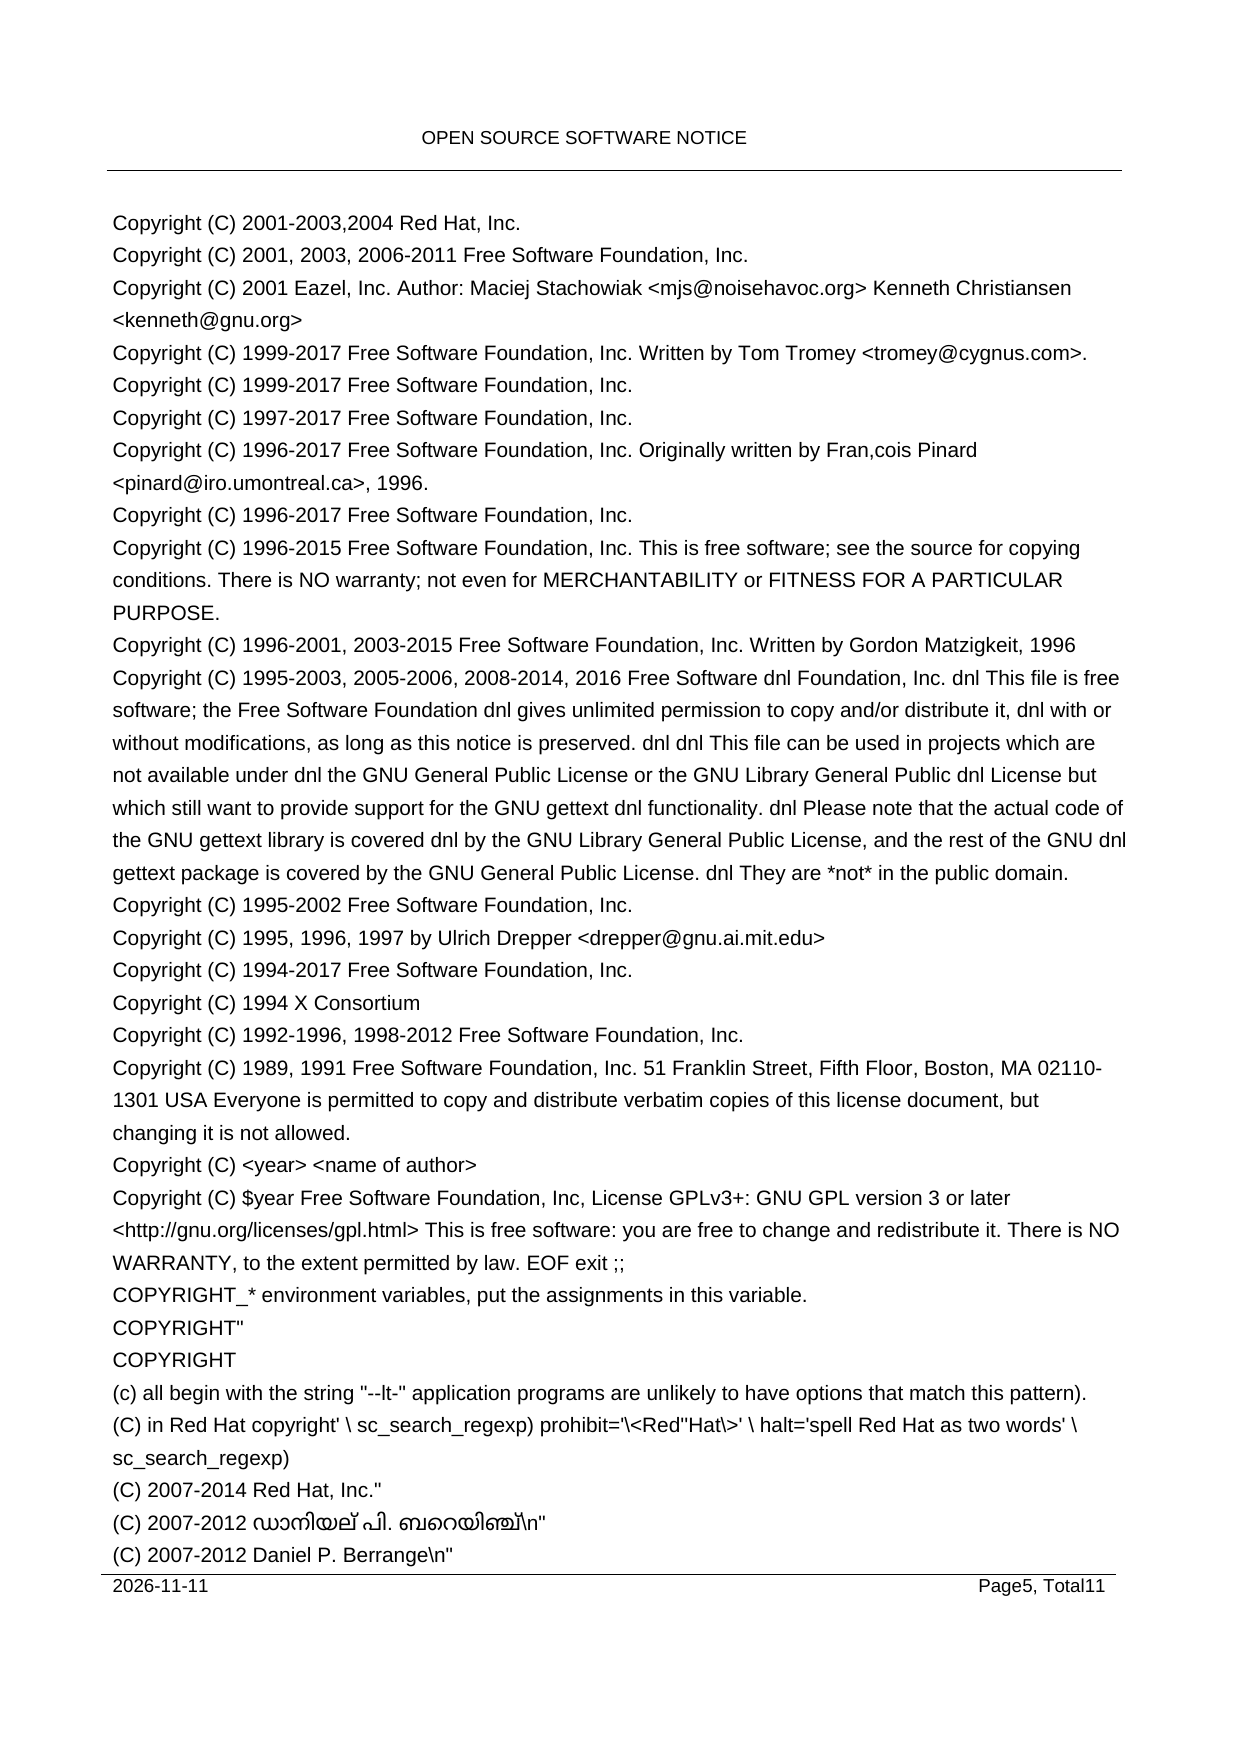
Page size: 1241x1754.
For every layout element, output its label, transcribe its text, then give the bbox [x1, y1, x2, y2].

text Copyright (C) $year Free Software Foundation, Inc, License GPLv3+: GNU GPL version 3 or later <http://gnu.org/licenses/gpl.html> This is free software: you are free to change and redistribute it. There is NO WARRANTY, to the extent permitted by law. EOF exit ;; [112, 1181, 1128, 1279]
text COPYRIGHT" [112, 1311, 1128, 1344]
text Copyright (C) 2001, 2003, 2006-2011 Free Software Foundation, Inc. [112, 239, 1128, 271]
text (C) 2007-2014 Red Hat, Inc." [112, 1474, 1128, 1506]
text Copyright (C) 1995-2002 Free Software Foundation, Inc. [112, 889, 1128, 921]
text Copyright (C) 1996-2017 Free Software Foundation, Inc. Originally written by Fran,cois Pinard <pinard@iro.umontreal.ca>, 1996. [112, 434, 1128, 499]
text (C) 2007-2012 ഡാനിയല്‍ പി. ബറെയിഞ്ച്\n" [112, 1506, 1128, 1539]
text Copyright (C) 1989, 1991 Free Software Foundation, Inc. 51 Franklin Street, Fifth Floor, Boston, MA 02110-1301 USA Everyone is permitted to copy and distribute verbatim copies of this license document, but changing it is not allowed. [112, 1051, 1128, 1149]
text Copyright (C) 2001-2003,2004 Red Hat, Inc. [112, 206, 1128, 239]
text Copyright (C) 1995, 1996, 1997 by Ulrich Drepper <drepper@gnu.ai.mit.edu> [112, 921, 1128, 954]
text Copyright (C) 1996-2015 Free Software Foundation, Inc. This is free software; see the source for copying conditions. There is NO warranty; not even for MERCHANTABILITY or FITNESS FOR A PARTICULAR PURPOSE. [112, 531, 1128, 629]
text Copyright (C) 1999-2017 Free Software Foundation, Inc. Written by Tom Tromey <tromey@cygnus.com>. [112, 336, 1128, 369]
text Copyright (C) 1994 X Consortium [112, 986, 1128, 1019]
text Copyright (C) 1999-2017 Free Software Foundation, Inc. [112, 369, 1128, 401]
text Copyright (C) 2001 Eazel, Inc. Author: Maciej Stachowiak <mjs@noisehavoc.org> Kenneth Christiansen <kenneth@gnu.org> [112, 271, 1128, 336]
text Copyright (C) 1992-1996, 1998-2012 Free Software Foundation, Inc. [112, 1019, 1128, 1051]
text Copyright (C) 1995-2003, 2005-2006, 2008-2014, 2016 Free Software dnl Foundation, Inc. dnl This file is free software; the Free Software Foundation dnl gives unlimited permission to copy and/or distribute it, dnl with or without modifications, as long as this notice is preserved. dnl dnl This file can be used in projects which are not available under dnl the GNU General Public License or the GNU Library General Public dnl License but which still want to provide support for the GNU gettext dnl functionality. dnl Please note that the actual code of the GNU gettext library is covered dnl by the GNU Library General Public License, and the rest of the GNU dnl gettext package is covered by the GNU General Public License. dnl They are *not* in the public domain. [112, 661, 1128, 889]
text (C) 2007-2012 Daniel P. Berrange\n" [112, 1539, 1128, 1571]
text Copyright (C) <year> <name of author> [112, 1149, 1128, 1181]
text (c) all begin with the string "--lt-" application programs are unlikely to have options that match this pattern). [112, 1376, 1128, 1409]
text Copyright (C) 1994-2017 Free Software Foundation, Inc. [112, 954, 1128, 986]
text Copyright (C) 1996-2017 Free Software Foundation, Inc. [112, 499, 1128, 531]
text (C) in Red Hat copyright' \ sc_search_regexp) prohibit='\<Red''Hat\>' \ halt='spell Red Hat as two words' \ sc_search_regexp) [112, 1409, 1128, 1474]
text COPYRIGHT_* environment variables, put the assignments in this variable. [112, 1279, 1128, 1311]
text COPYRIGHT [112, 1344, 1128, 1376]
text Copyright (C) 1997-2017 Free Software Foundation, Inc. [112, 401, 1128, 434]
text Copyright (C) 1996-2001, 2003-2015 Free Software Foundation, Inc. Written by Gordon Matzigkeit, 1996 [112, 629, 1128, 661]
